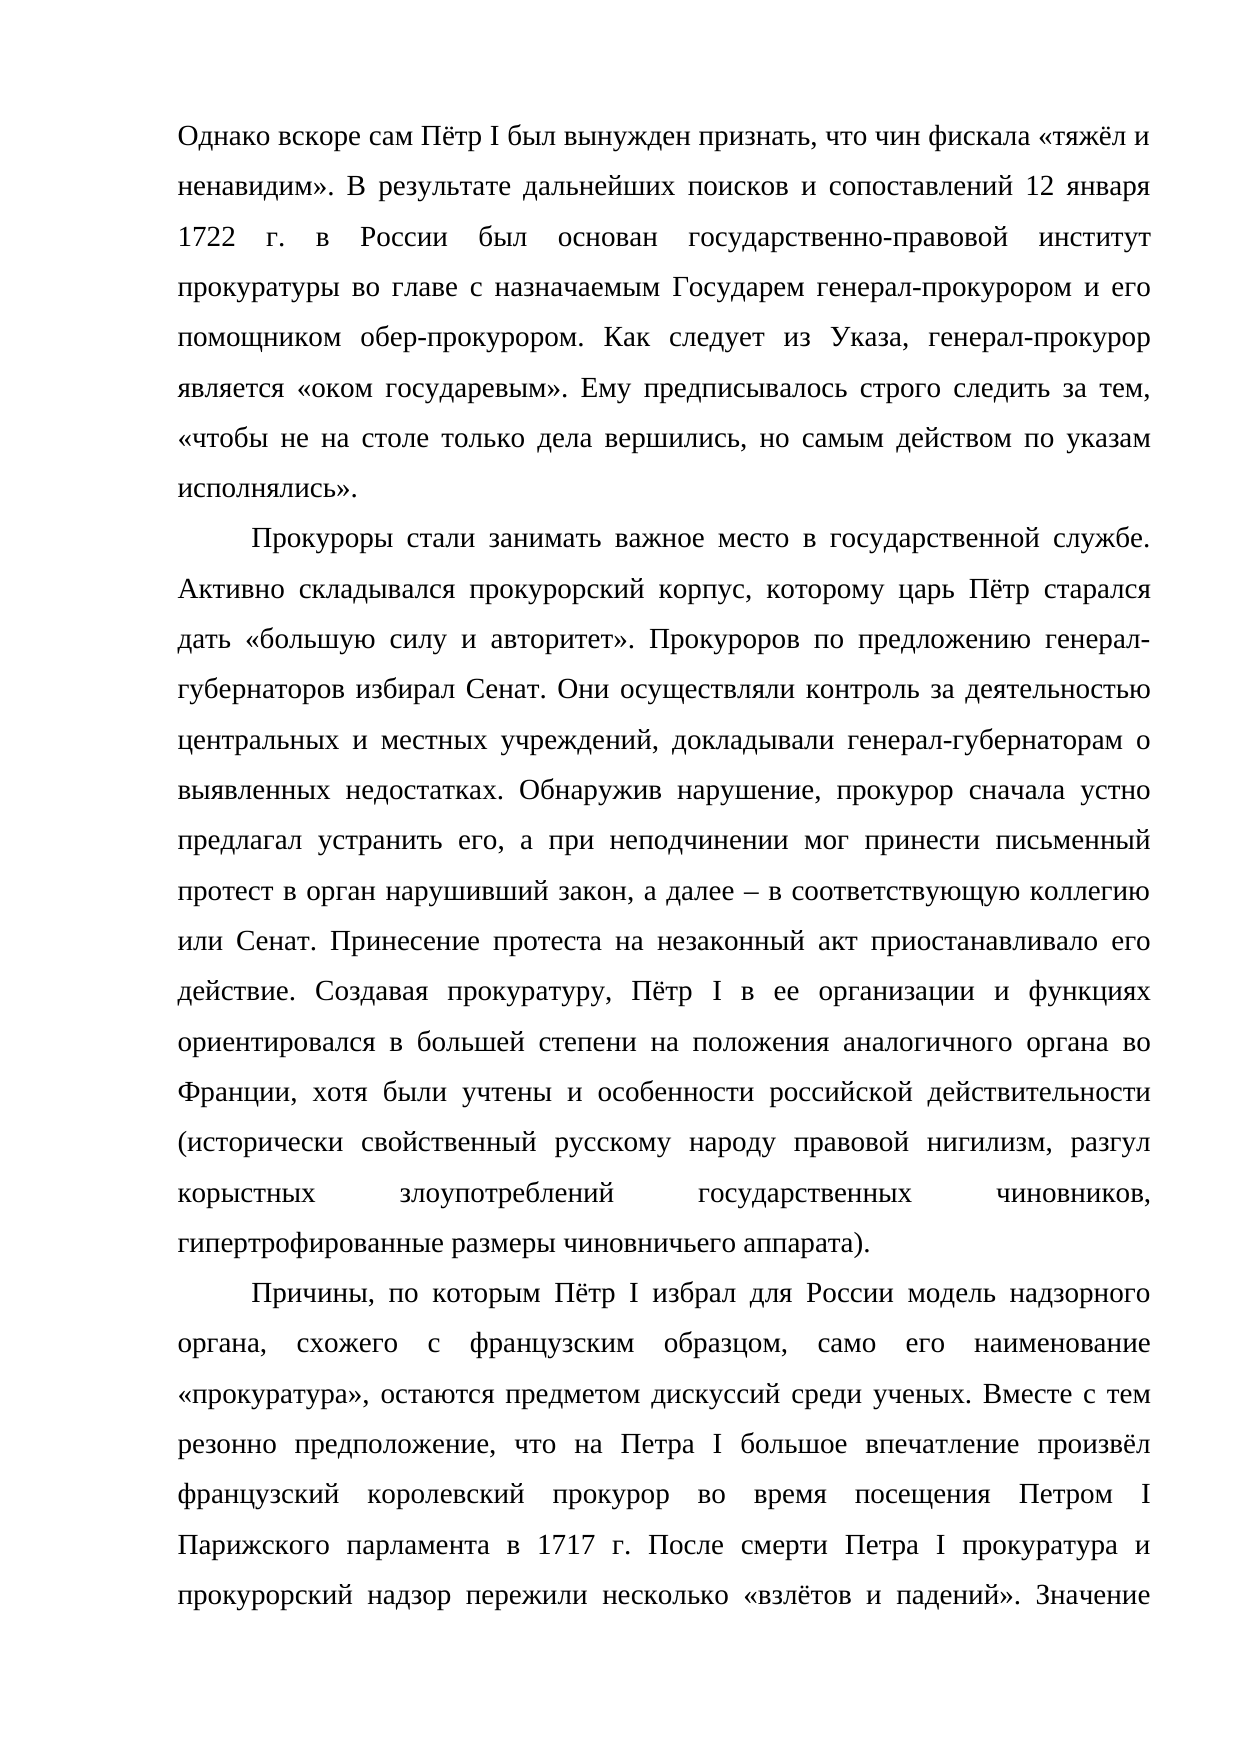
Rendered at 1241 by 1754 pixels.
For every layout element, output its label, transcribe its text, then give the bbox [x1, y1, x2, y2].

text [177, 118, 1152, 504]
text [177, 1275, 1152, 1611]
text Прокуроры стали занимать важное место в государственной службе. Активно складывался прокурорский корпус, которому царь Пётр старался дать «большую силу и авторитет». Прокуроров по предложению генерал-губернаторов избирал Сенат. Они осуществляли контроль за деятельностью центральных и местных учреждений, докладывали генерал-губернаторам о выявленных недостатках. Обнаружив нарушение, прокурор сначала устно предлагал устранить его, а при неподчинении мог принести письменный протест в орган нарушивший закон, а далее – в соответствующую коллегию или Сенат. Принесение протеста на незаконный акт приостанавливало его действие. Создавая прокуратуру, Пётр I в ее организации и функциях ориентировался в большей степени на положения аналогичного органа во Франции, хотя были учтены и особенности российской действительности (исторически свойственный русскому народу правовой нигилизм, разгул корыстных злоупотреблений государственных чиновников, гипертрофированные размеры чиновничьего аппарата). [177, 521, 1152, 1258]
